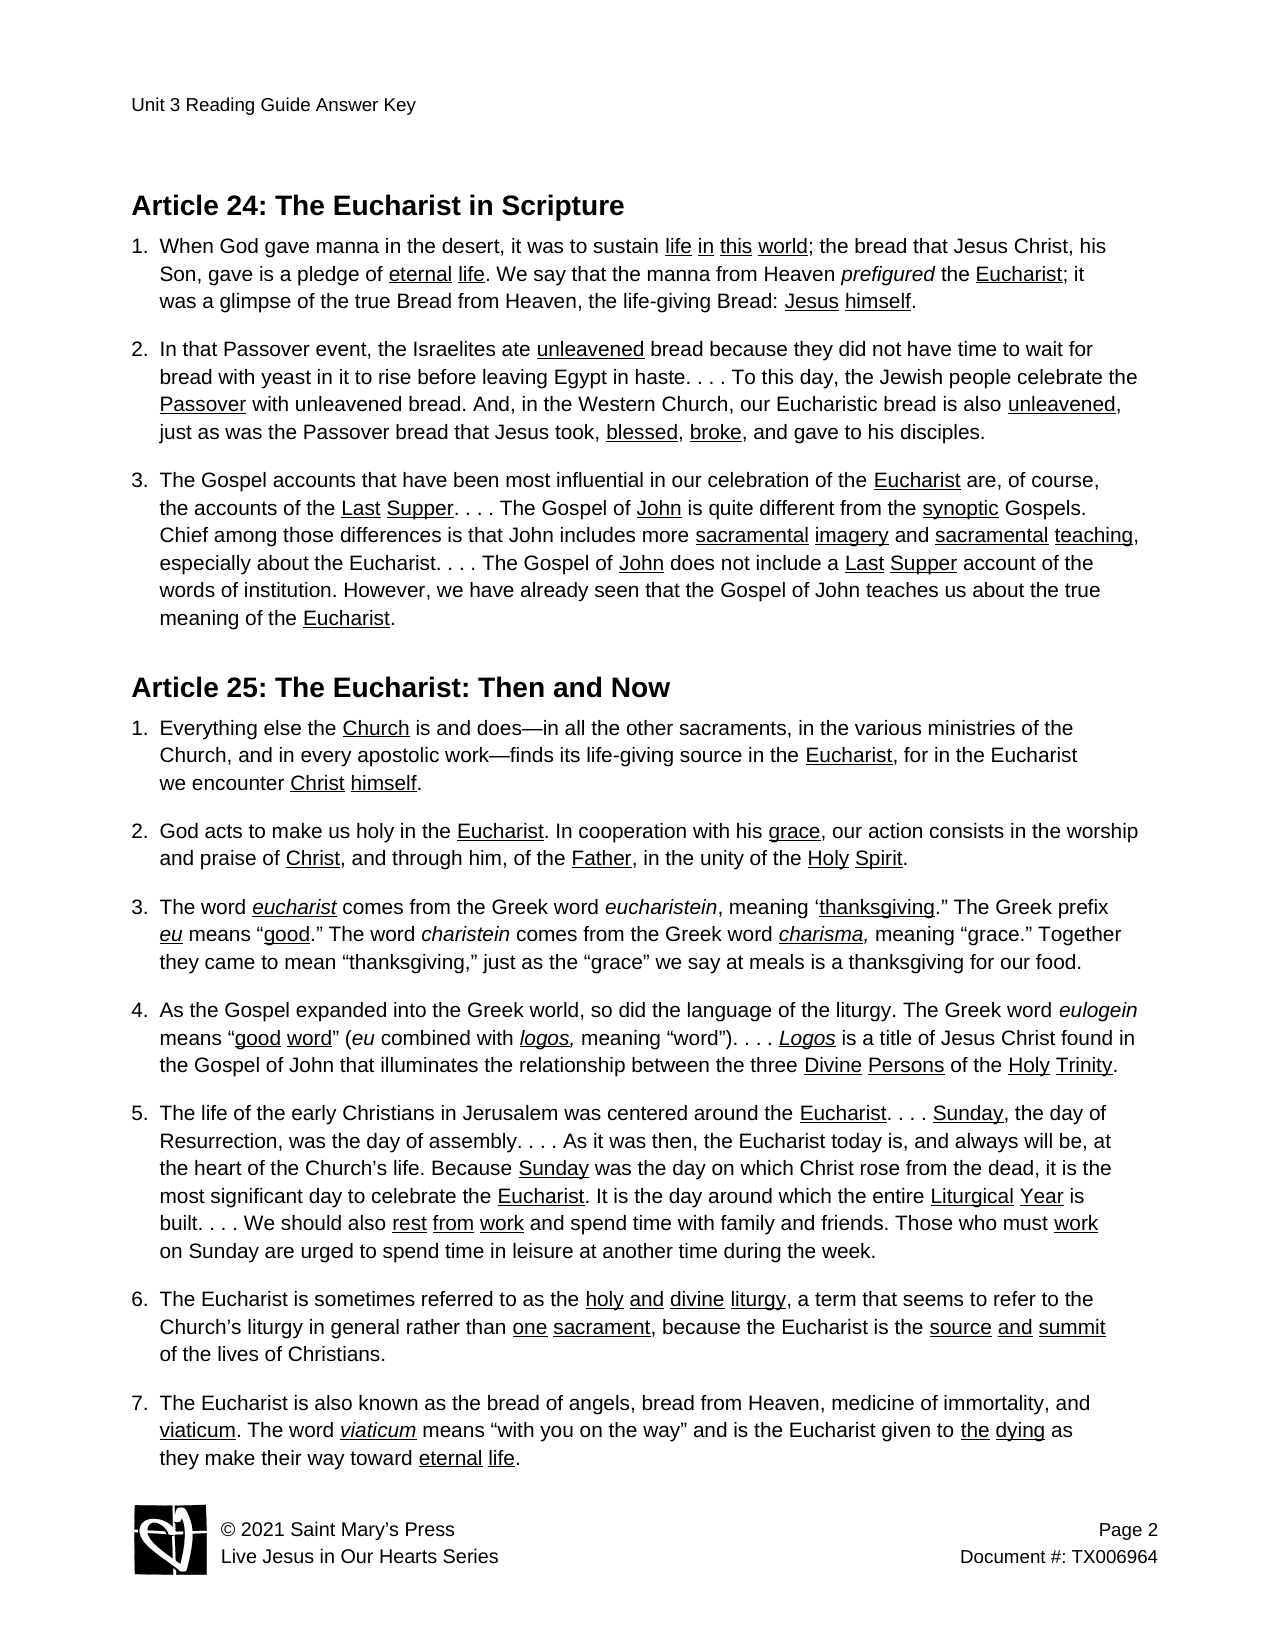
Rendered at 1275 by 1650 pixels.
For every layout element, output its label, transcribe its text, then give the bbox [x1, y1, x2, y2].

list As the Gospel expanded into the Greek world, so did the language of the liturgy. The Greek word eulogein means “good word” (eu combined with logos, meaning “word”). . . . Logos is a title of Jesus Christ found in the Gospel of John that illuminates the relationship between the three Divine Persons of the Holy Trinity. [131, 998, 1144, 1077]
list In that Passover event, the Israelites ate unleavened bread because they did not have time to wait for bread with yeast in it to rise before leaving Egypt in haste. . . . To this day, the Jewish people celebrate the Passover with unleavened bread. And, in the Western Church, our Eucharistic bread is also unleavened, just as was the Passover bread that Jesus took, blessed, broke, and gave to his disciples. [131, 337, 1144, 444]
list When God gave manna in the desert, it was to sustain life in this world; the bread that Jesus Christ, his Son, gave is a pledge of eternal life. We say that the manna from Heaven prefigured the Eucharist; it was a glimpse of the true Bread from Heaven, the life-giving Bread: Jesus himself. [131, 234, 1144, 313]
list The word eucharist comes from the Greek word eucharistein, meaning ‘thanksgiving.” The Greek prefix eu means “good.” The word charistein comes from the Greek word charisma, meaning “grace.” Together they came to mean “thanksgiving,” just as the “grace” we say at meals is a thanksgiving for our food. [131, 894, 1144, 973]
text Article 25: The Eucharist: Then and Now [131, 671, 1144, 703]
list God acts to make us holy in the Eucharist. In cooperation with his grace, our action consists in the worship and praise of Christ, and through him, of the Father, in the unity of the Holy Spirit. [131, 819, 1144, 870]
list The Eucharist is sometimes referred to as the holy and divine liturgy, a term that seems to refer to the Church’s liturgy in general rather than one sacrament, because the Eucharist is the source and summit of the lives of Christians. [131, 1287, 1144, 1366]
list The life of the early Christians in Jerusalem was centered around the Eucharist. . . . Sunday, the day of Resurrection, was the day of assembly. . . . As it was then, the Eucharist today is, and always will be, at the heart of the Church’s life. Because Sunday was the day on which Christ rose from the dead, it is the most significant day to celebrate the Eucharist. It is the day around which the entire Liturgical Year is built. . . . We should also rest from work and spend time with family and friends. Those who must work on Sunday are urged to spend time in leisure at another time during the week. [131, 1101, 1144, 1263]
list The Eucharist is also known as the bread of angels, bread from Heaven, medicine of immortality, and viaticum. The word viaticum means “with you on the way” and is the Eucharist given to the dying as they make their way toward eternal life. [131, 1390, 1144, 1469]
list The Gospel accounts that have been most influential in our celebration of the Eucharist are, of course, the accounts of the Last Supper. . . . The Gospel of John is quite different from the synoptic Gospels. Chief among those differences is that John includes more sacramental imagery and sacramental teaching, especially about the Eucharist. . . . The Gospel of John does not include a Last Supper account of the words of institution. However, we have already seen that the Gospel of John teaches us about the true meaning of the Eucharist. [131, 468, 1144, 629]
text Article 24: The Eucharist in Scripture [131, 189, 1144, 221]
list Everything else the Church is and does—in all the other sacraments, in the various ministries of the Church, and in every apostolic work—finds its life-giving source in the Eucharist, for in the Eucharist we encounter Christ himself. [131, 715, 1144, 794]
